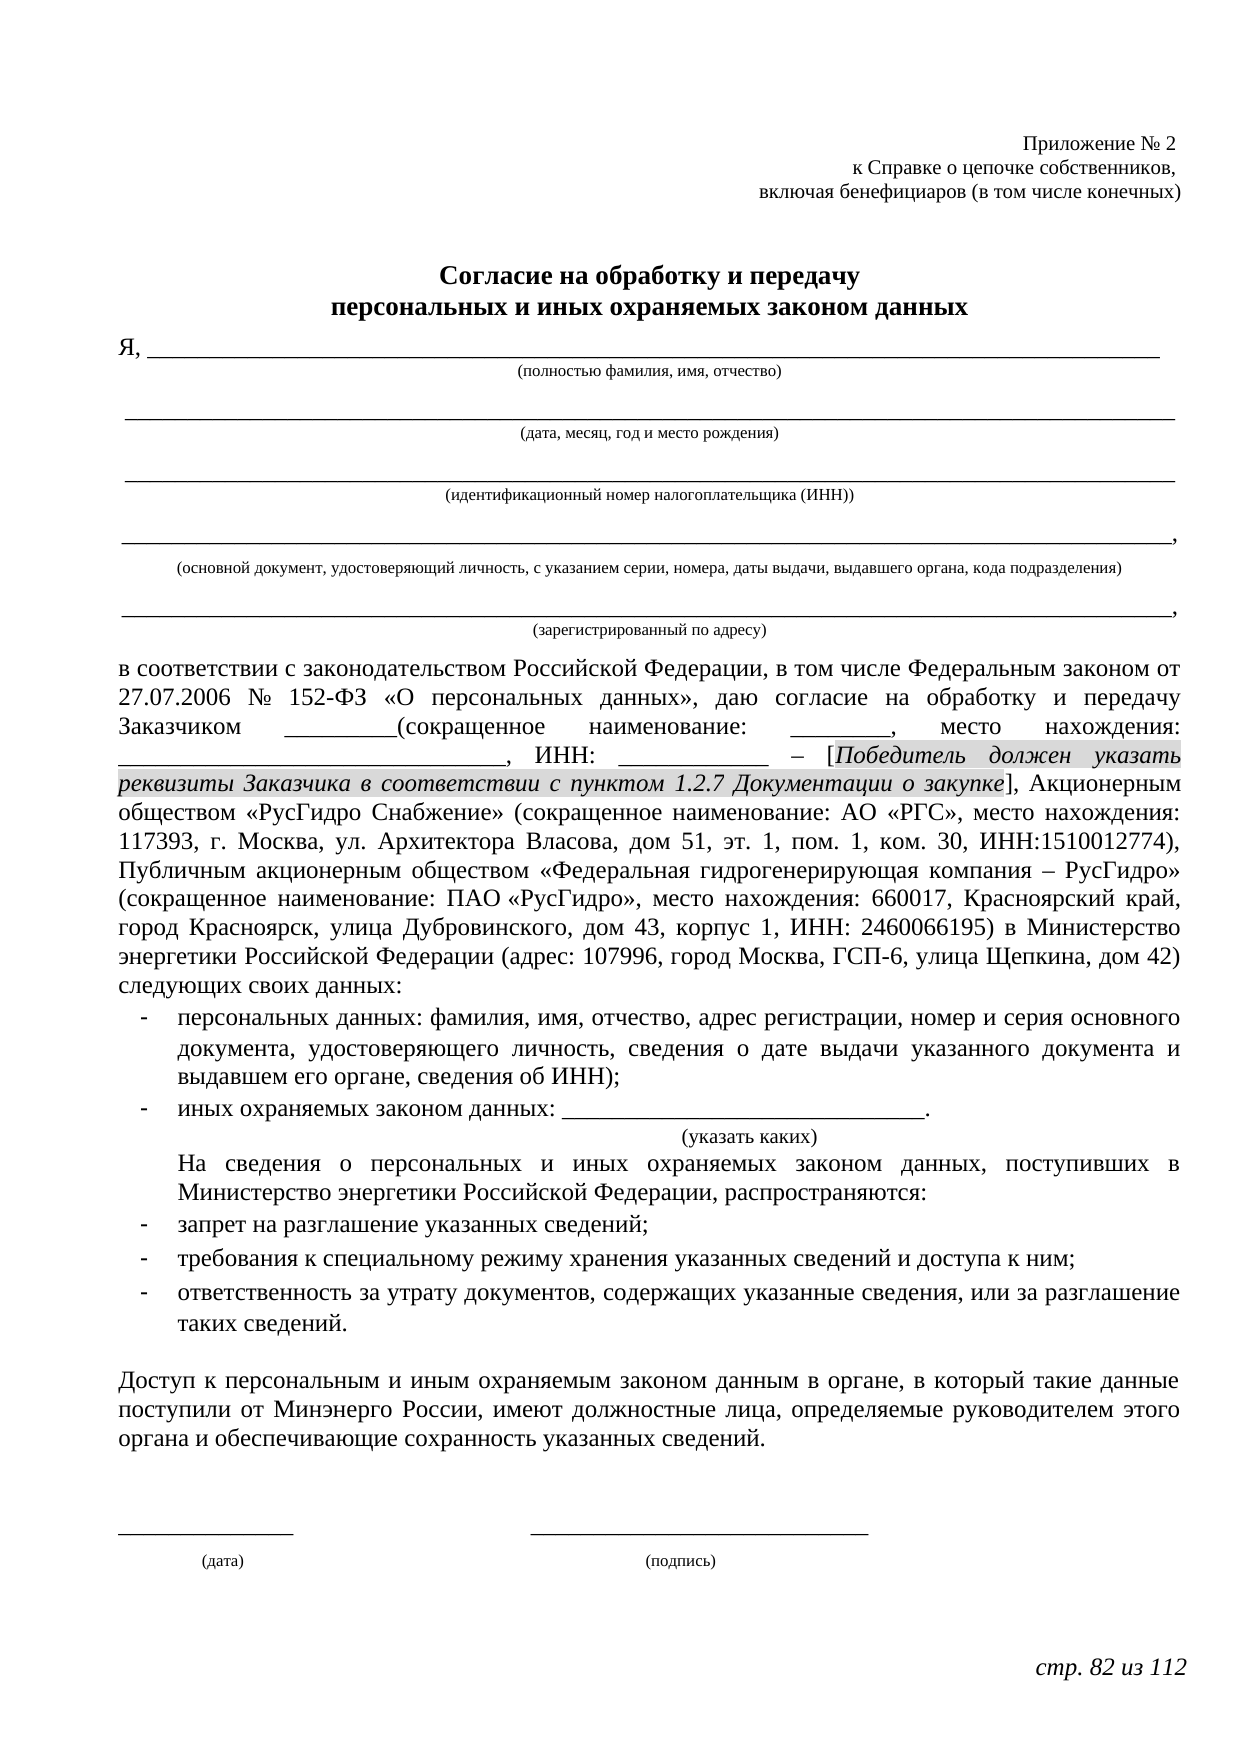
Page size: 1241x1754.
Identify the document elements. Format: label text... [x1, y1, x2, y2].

text (идентификационный номер налогоплательщика (ИНН)) [118, 485, 1181, 518]
list персональных данных: фамилия, имя, отчество, адрес регистрации, номер и серия основного документа, удостоверяющего личность, сведения о дате выдачи указанного документа и выдавшем его органе, сведения об ИНН); [140, 998, 1181, 1090]
text (зарегистрированный по адресу) [118, 620, 1181, 653]
text Доступ к персональным и иным охраняемым законом данным в органе, в который такие данные поступили от Минэнерго России, имеют должностные лица, определяемые руководителем этого органа и обеспечивающие сохранность указанных сведений. [118, 1365, 1181, 1452]
text ______________ ___________________________ [118, 1509, 1181, 1538]
text в соответствии с законодательством Российской Федерации, в том числе Федеральным законом от 27.07.2006 № 152-ФЗ «О персональных данных», даю согласие на обработку и передачу Заказчиком _________(сокращенное наименование: ________, место нахождения: _______________________________, ИНН: ____________ – [Победитель должен указать реквизиты Заказчика в соответствии с пунктом 1.2.7 Документации о закупке], Акционерным обществом «РусГидро Снабжение» (сокращенное наименование: АО «РГС», место нахождения: 117393, г. Москва, ул. Архитектора Власова, дом 51, эт. 1, пом. 1, ком. 30, ИНН:1510012774), Публичным акционерным обществом «Федеральная гидрогенерирующая компания – РусГидро» (сокращенное наименование: ПАО «РусГидро», место нахождения: 660017, Красноярский край, город Красноярск, улица Дубровинского, дом 43, корпус 1, ИНН: 2460066195) в Министерство энергетики Российской Федерации (адрес: 107996, город Москва, ГСП-6, улица Щепкина, дом 42) следующих своих данных: [118, 653, 1181, 998]
text ____________________________________________________________________________________ [118, 456, 1181, 485]
text Я, _________________________________________________________________________________ [118, 332, 1181, 360]
text ____________________________________________________________________________________, [118, 518, 1181, 547]
list запрет на разглашение указанных сведений; [140, 1206, 1181, 1240]
list иных охраняемых законом данных: _____________________________. [140, 1090, 1181, 1124]
text (дата) (подпись) [134, 1550, 1181, 1584]
text На сведения о персональных и иных охраняемых законом данных, поступивших в Министерство энергетики Российской Федерации, распространяются: [177, 1148, 1181, 1206]
list требования к специальному режиму хранения указанных сведений и доступа к ним; [140, 1240, 1181, 1274]
text ____________________________________________________________________________________, [118, 591, 1181, 620]
text ____________________________________________________________________________________ [118, 394, 1181, 423]
text (дата, месяц, год и место рождения) [118, 423, 1181, 456]
text (указать каких) [177, 1124, 1181, 1148]
text (полностью фамилия, имя, отчество) [118, 360, 1181, 394]
text Согласие на обработку и передачу персональных и иных охраняемых законом данных [118, 259, 1181, 321]
list ответственность за утрату документов, содержащих указанные сведения, или за разглашение таких сведений. [140, 1274, 1181, 1337]
text Приложение № 2 к Справке о цепочке собственников, включая бенефициаров (в том числе конечных) [118, 131, 1181, 203]
text (основной документ, удостоверяющий личность, с указанием серии, номера, даты выдачи, выдавшего органа, кода подразделения) [118, 558, 1181, 591]
